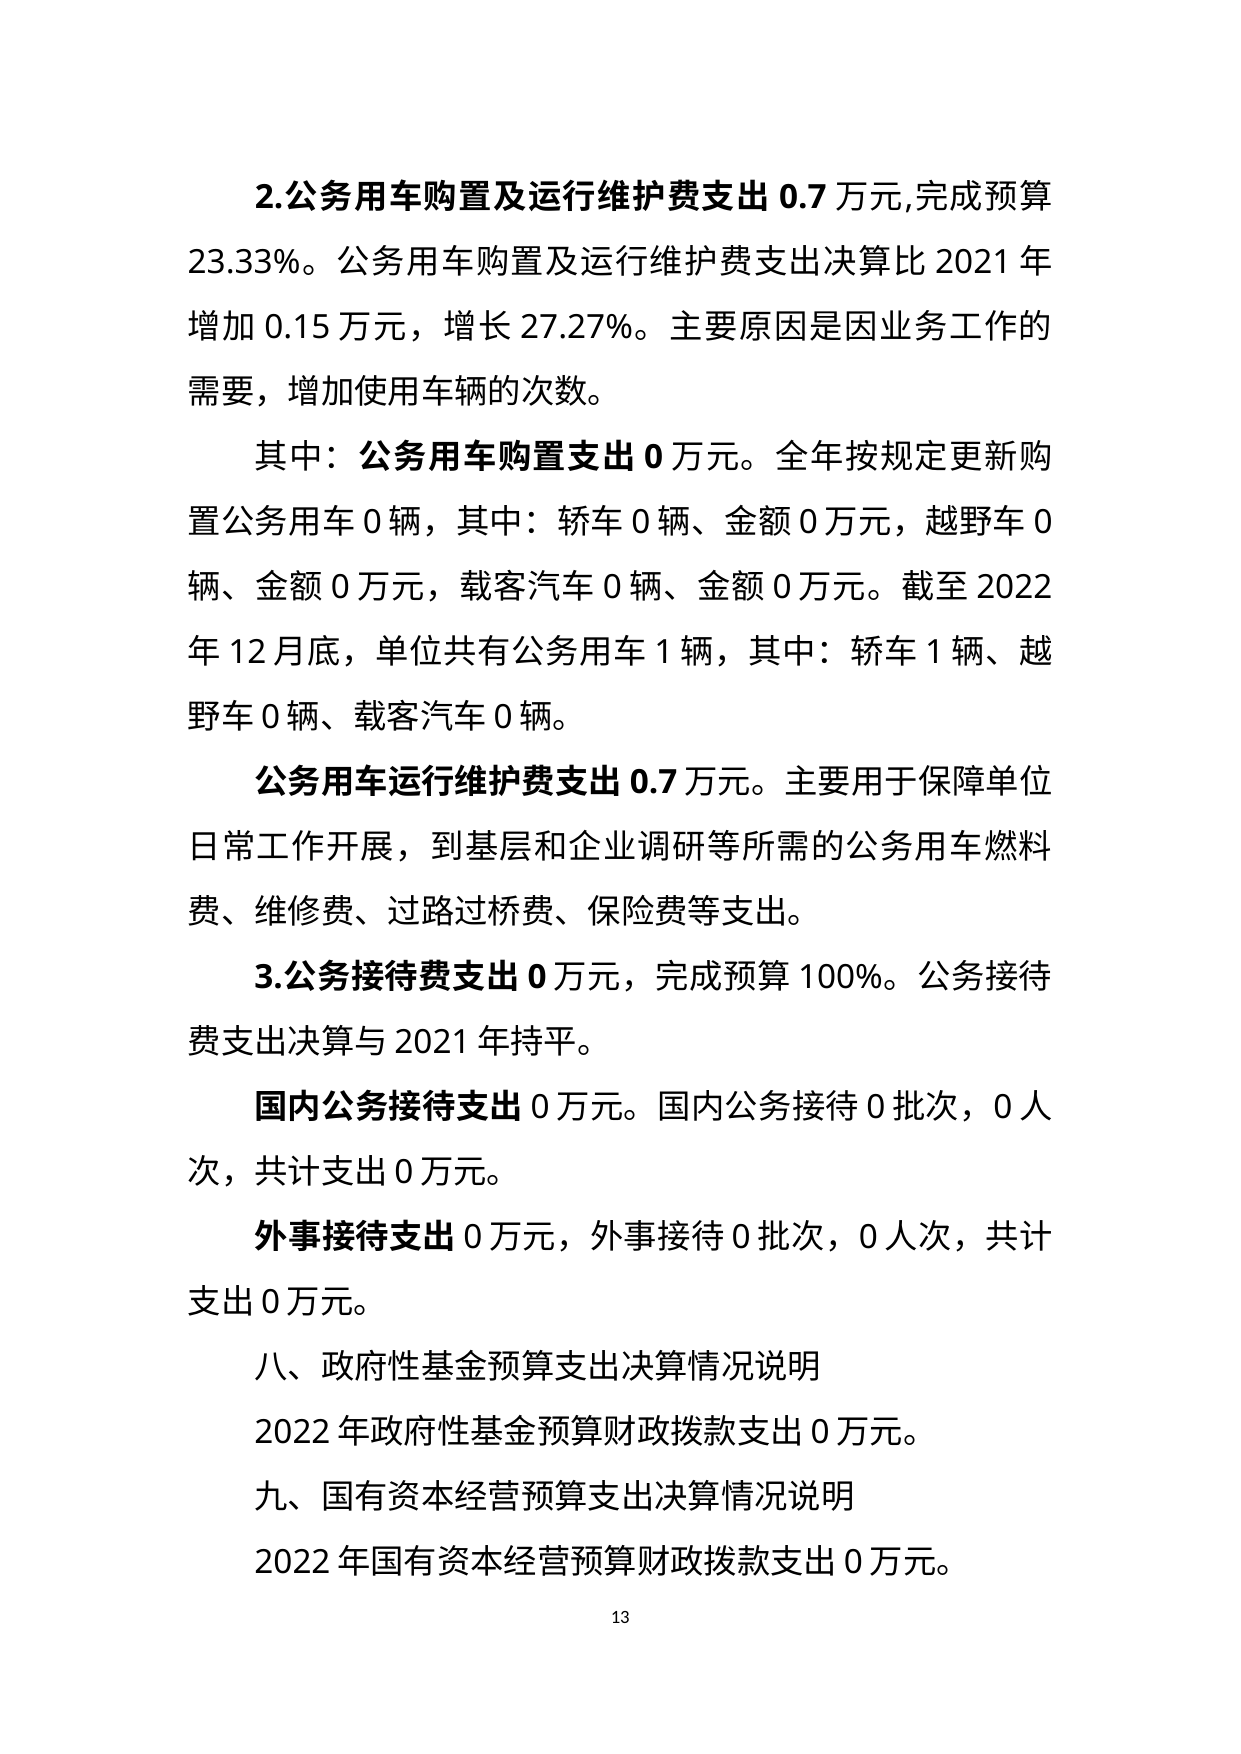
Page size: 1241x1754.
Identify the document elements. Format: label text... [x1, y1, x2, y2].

text 2022年国有资本经营预算财政拨款支出0万元。 [187, 1527, 1053, 1592]
list 国有资本经营预算支出决算情况说明 [187, 1462, 1053, 1527]
text 国内公务接待支出0万元。国内公务接待0批次，0人次，共计支出0万元。 [187, 1072, 1053, 1202]
text 2022年政府性基金预算财政拨款支出0万元。 [187, 1397, 1053, 1462]
text 其中：公务用车购置支出0万元。全年按规定更新购置公务用车0辆，其中：轿车0辆、金额0万元，越野车0辆、金额0万元，载客汽车0辆、金额0万元。截至2022年12月底，单位共有公务用车1辆，其中：轿车1辆、越野车0辆、载客汽车0辆。 [187, 422, 1053, 747]
text 2.公务用车购置及运行维护费支出0.7万元,完成预算23.33%。公务用车购置及运行维护费支出决算比2021年增加0.15万元，增长27.27%。主要原因是因业务工作的需要，增加使用车辆的次数。 [187, 162, 1053, 422]
text 3.公务接待费支出0万元，完成预算100%。公务接待费支出决算与2021年持平。 [187, 942, 1053, 1072]
text 八、政府性基金预算支出决算情况说明 [187, 1332, 1053, 1397]
text 公务用车运行维护费支出0.7万元。主要用于保障单位日常工作开展，到基层和企业调研等所需的公务用车燃料费、维修费、过路过桥费、保险费等支出。 [187, 747, 1053, 942]
text 外事接待支出0万元，外事接待0批次，0人次，共计支出0万元。 [187, 1202, 1053, 1332]
